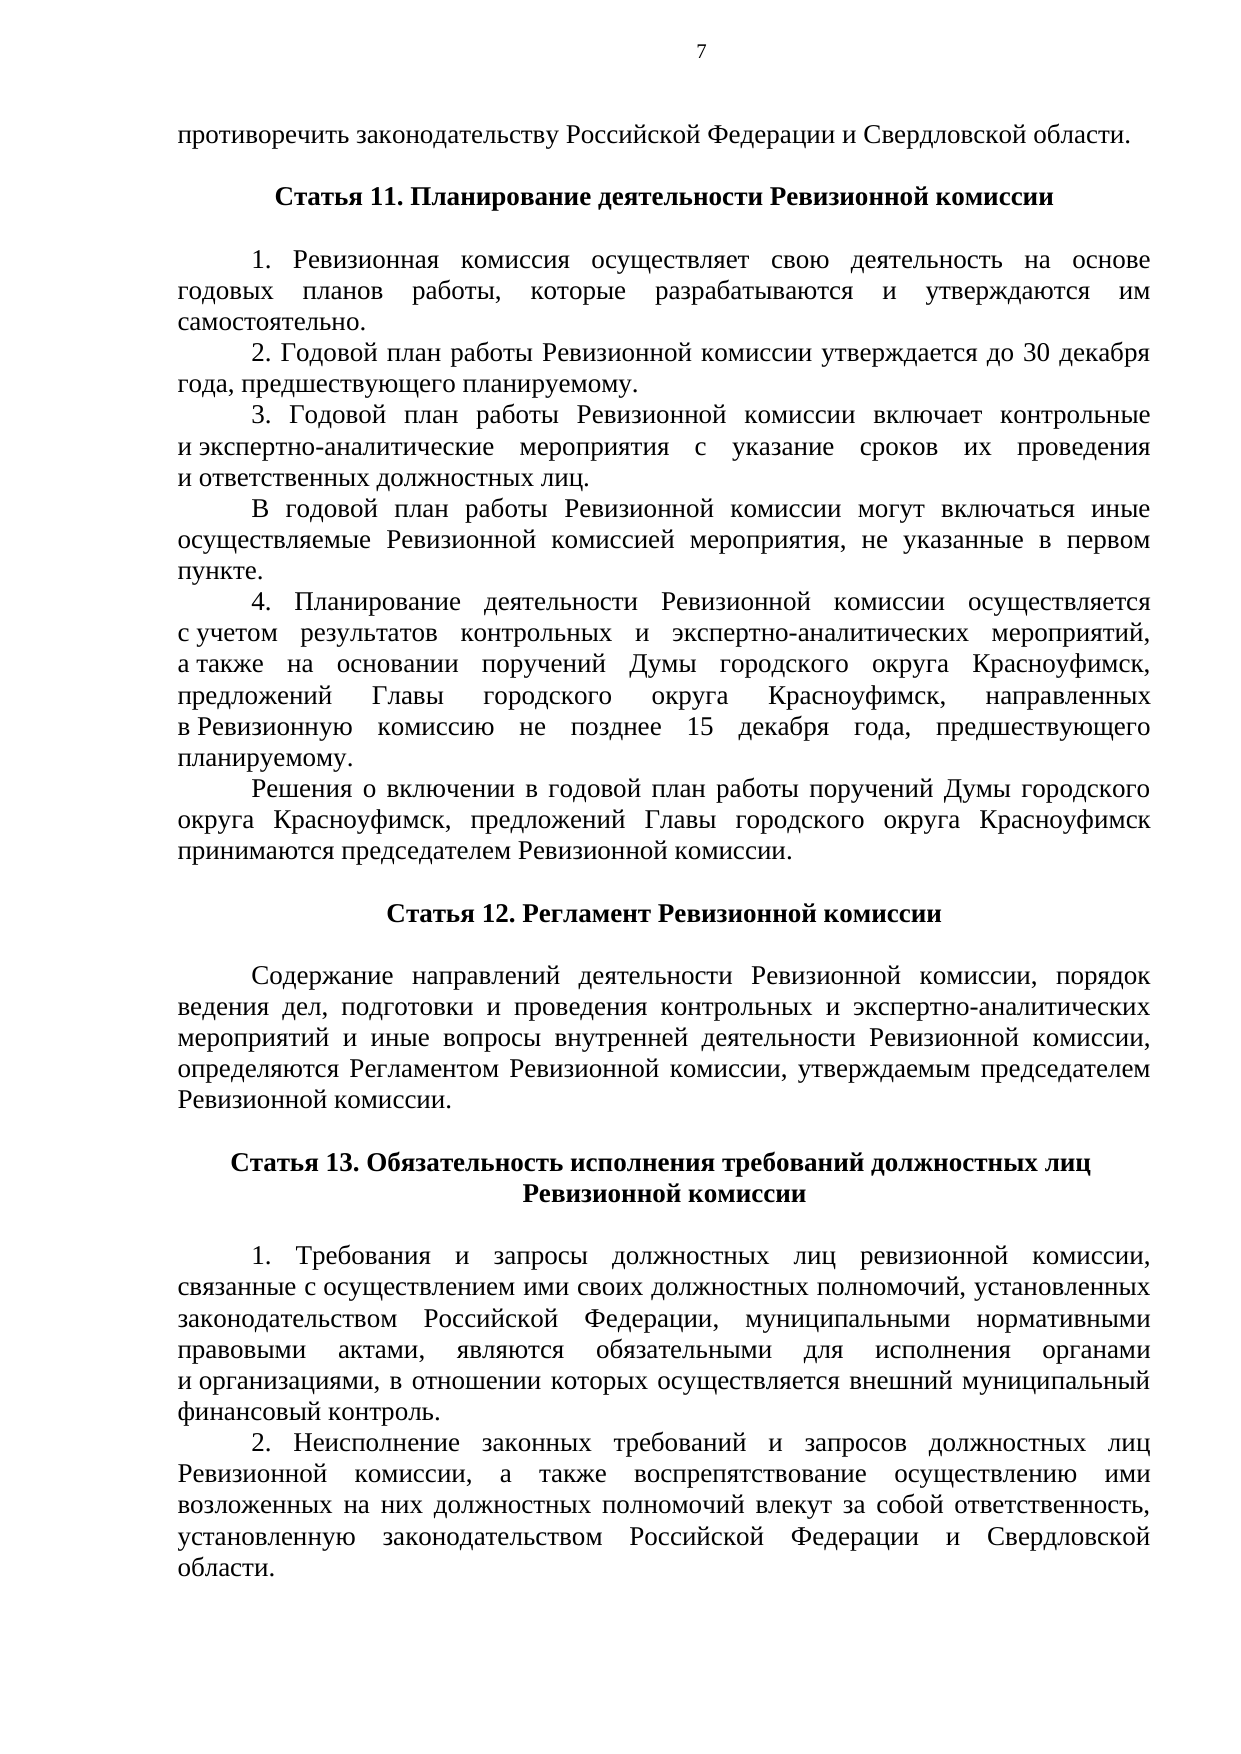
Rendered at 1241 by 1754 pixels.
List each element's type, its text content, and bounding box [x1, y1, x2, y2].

text Содержание направлений деятельности Ревизионной комиссии, порядок ведения дел, подготовки и проведения контрольных и экспертно-аналитических мероприятий и иные вопросы внутренней деятельности Ревизионной комиссии, определяются Регламентом Ревизионной комиссии, утверждаемым председателем Ревизионной комиссии. [177, 959, 1152, 1115]
text 2. Неисполнение законных требований и запросов должностных лиц Ревизионной комиссии, а также воспрепятствование осуществлению ими возложенных на них должностных полномочий влекут за собой ответственность, установленную законодательством Российской Федерации и Свердловской области. [177, 1426, 1152, 1582]
title Статья 11. Планирование деятельности Ревизионной комиссии [177, 180, 1152, 212]
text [177, 118, 1152, 149]
text 2. Годовой план работы Ревизионной комиссии утверждается до 30 декабря года, предшествующего планируемому. [177, 336, 1152, 398]
text 1. Требования и запросы должностных лиц ревизионной комиссии, связанные с осуществлением ими своих должностных полномочий, установленных законодательством Российской Федерации, муниципальными нормативными правовыми актами, являются обязательными для исполнения органами и организациями, в отношении которых осуществляется внешний муниципальный финансовый контроль. [177, 1239, 1152, 1426]
text В годовой план работы Ревизионной комиссии могут включаться иные осуществляемые Ревизионной комиссией мероприятия, не указанные в первом пункте. [177, 492, 1152, 585]
text 3. Годовой план работы Ревизионной комиссии включает контрольные и экспертно-аналитические мероприятия с указание сроков их проведения и ответственных должностных лиц. [177, 398, 1152, 492]
title Статья 13. Обязательность исполнения требований должностных лиц Ревизионной комиссии [177, 1146, 1152, 1208]
text 1. Ревизионная комиссия осуществляет свою деятельность на основе годовых планов работы, которые разрабатываются и утверждаются им самостоятельно. [177, 243, 1152, 336]
text 4. Планирование деятельности Ревизионной комиссии осуществляется с учетом результатов контрольных и экспертно-аналитических мероприятий, а также на основании поручений Думы городского округа Красноуфимск, предложений Главы городского округа Красноуфимск, направленных в Ревизионную комиссию не позднее 15 декабря года, предшествующего планируемому. [177, 585, 1152, 772]
title Статья 12. Регламент Ревизионной комиссии [177, 897, 1152, 928]
text Решения о включении в годовой план работы поручений Думы городского округа Красноуфимск, предложений Главы городского округа Красноуфимск принимаются председателем Ревизионной комиссии. [177, 772, 1152, 866]
